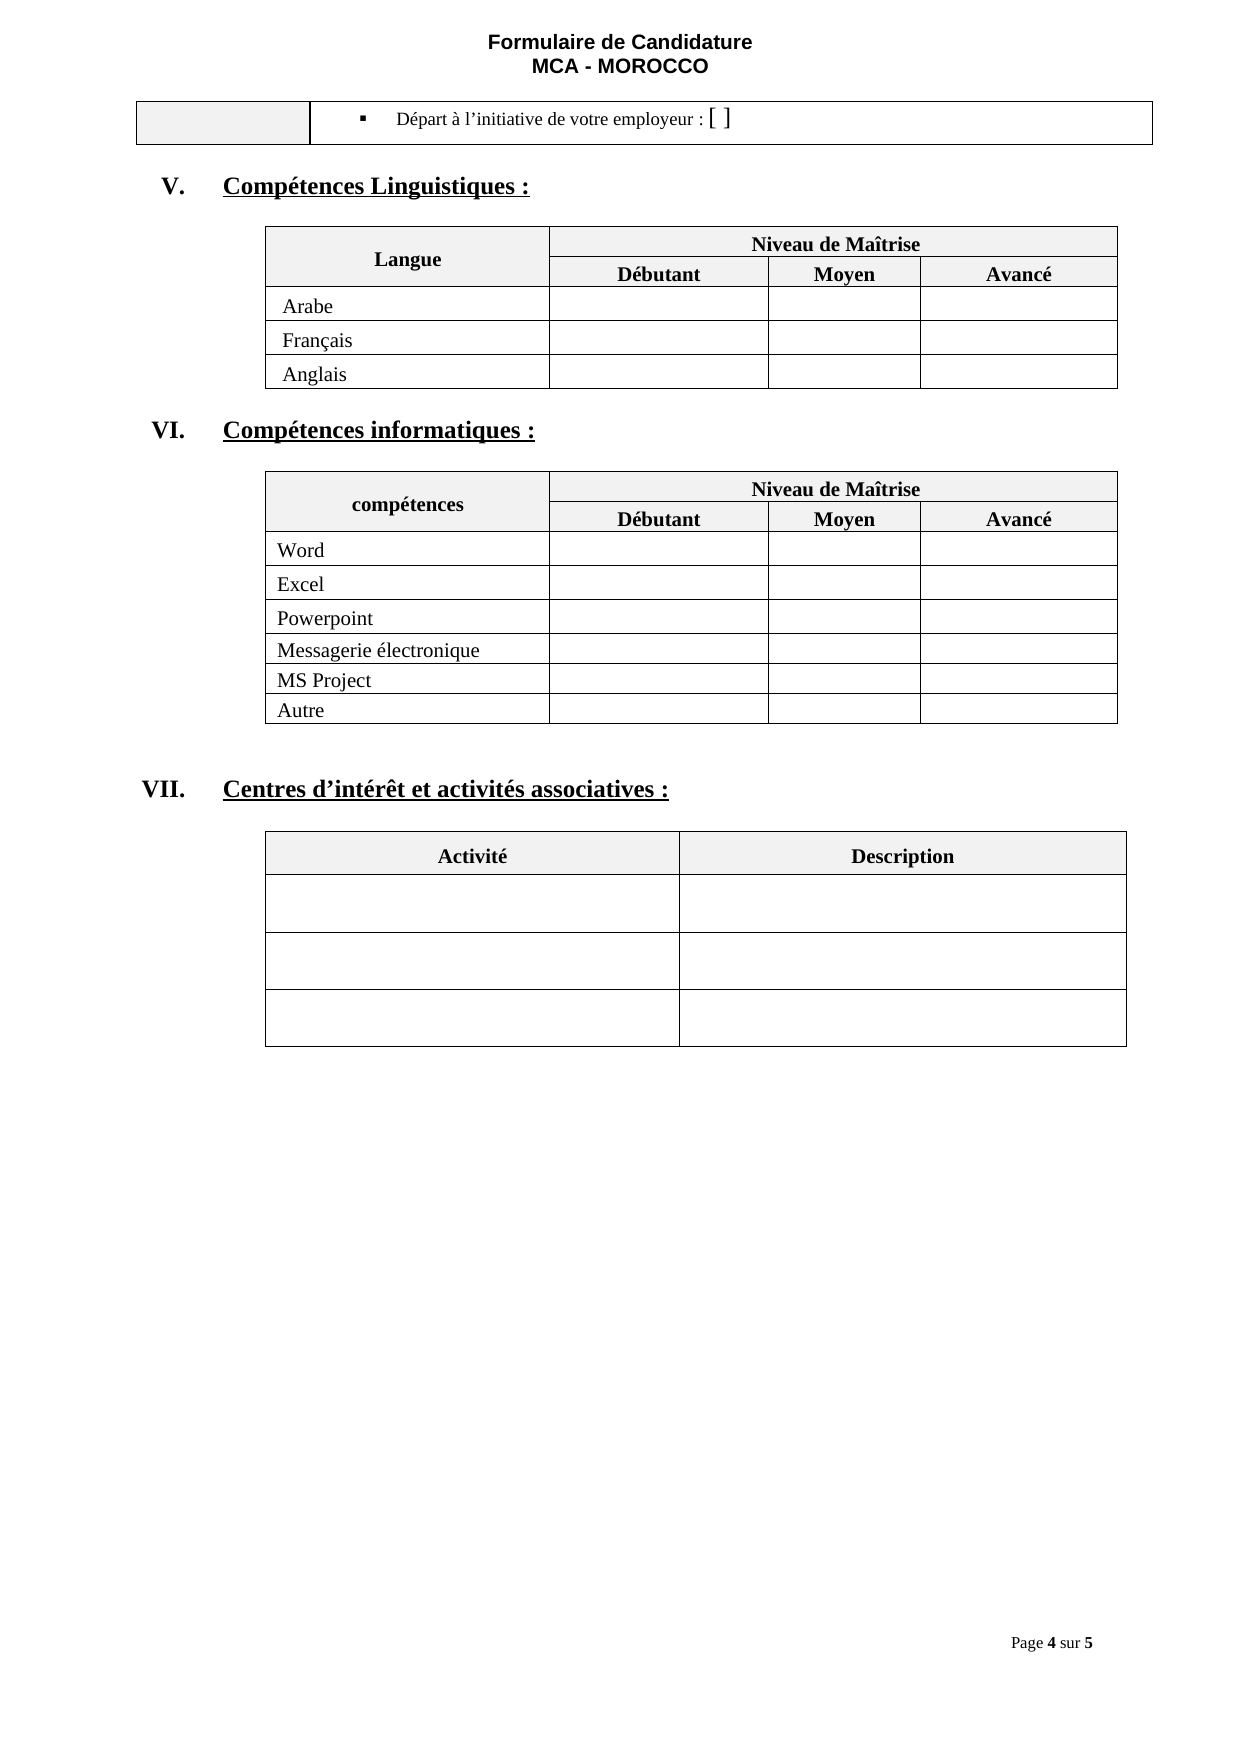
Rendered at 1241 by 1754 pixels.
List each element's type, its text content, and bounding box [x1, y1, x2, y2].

table_header Activité [266, 832, 679, 874]
table_cell [550, 321, 768, 354]
table_cell Word [266, 532, 549, 564]
table_cell [550, 287, 768, 320]
table_cell [921, 321, 1117, 354]
table_cell [550, 355, 768, 388]
table_cell [550, 694, 768, 722]
table_cell [921, 634, 1117, 662]
list Compétences informatiques : [185, 415, 1093, 444]
table_cell Débutant [550, 502, 768, 531]
table_cell Moyen [769, 257, 920, 286]
list Compétences Linguistiques : [185, 171, 1093, 200]
table_cell [680, 990, 1126, 1046]
table_cell [921, 694, 1117, 722]
table_cell [769, 664, 920, 692]
table_cell [550, 532, 768, 564]
table_cell [921, 355, 1117, 388]
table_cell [311, 102, 1152, 144]
table_cell Anglais [266, 355, 549, 388]
table_cell [769, 321, 920, 354]
table_cell [550, 634, 768, 662]
table_cell Avancé [921, 257, 1117, 286]
table_cell [769, 287, 920, 320]
table_cell MS Project [266, 664, 549, 692]
table_cell [769, 532, 920, 564]
table_header Description [680, 832, 1126, 874]
table_cell [921, 532, 1117, 564]
table_cell [680, 933, 1126, 989]
table_cell Powerpoint [266, 600, 549, 632]
table_header Niveau de Maîtrise [550, 472, 1117, 501]
list Centres d’intérêt et activités associatives : [185, 774, 1093, 803]
table_cell [769, 600, 920, 632]
table_cell [266, 875, 679, 932]
table_cell Messagerie électronique [266, 634, 549, 662]
table_cell [266, 990, 679, 1046]
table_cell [137, 102, 309, 144]
table_cell [921, 600, 1117, 632]
table_cell [769, 694, 920, 722]
table_cell [921, 566, 1117, 598]
table_cell Moyen [769, 502, 920, 531]
table_cell [550, 664, 768, 692]
table_cell Débutant [550, 257, 768, 286]
table_header Niveau de Maîtrise [550, 227, 1117, 256]
table_cell [769, 566, 920, 598]
table_cell [769, 355, 920, 388]
table_cell [769, 634, 920, 662]
table_cell Français [266, 321, 549, 354]
table_header compétences [266, 472, 549, 531]
table_cell Avancé [921, 502, 1117, 531]
table_cell Autre [266, 694, 549, 722]
table_cell [266, 933, 679, 989]
table_cell [921, 664, 1117, 692]
table_cell Excel [266, 566, 549, 598]
table_header Langue [266, 227, 549, 286]
table_cell [550, 566, 768, 598]
table_cell [550, 600, 768, 632]
table_cell [680, 875, 1126, 932]
table_cell [921, 287, 1117, 320]
table_cell Arabe [266, 287, 549, 320]
